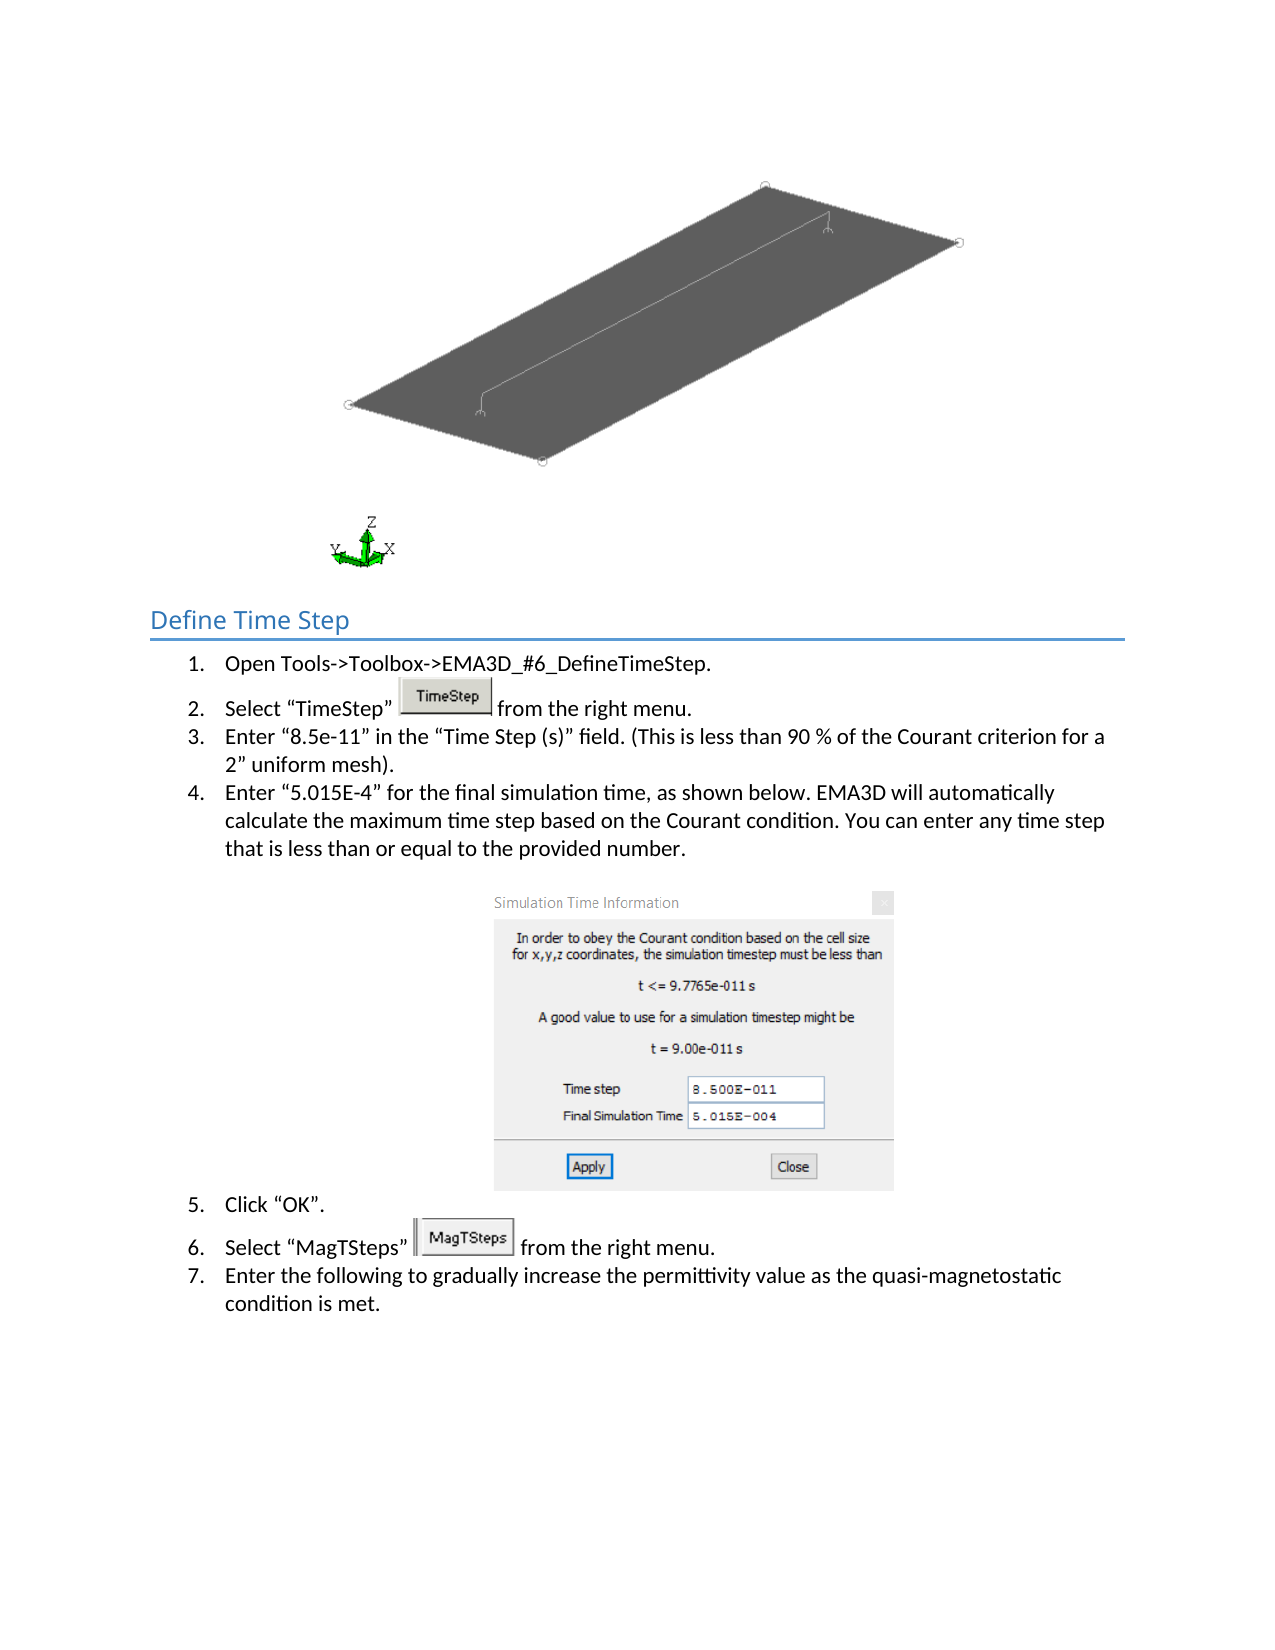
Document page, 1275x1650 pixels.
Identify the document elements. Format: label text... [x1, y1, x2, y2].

subtitle Define Time Step [150, 602, 1125, 638]
list Click “OK”. [187, 1190, 1125, 1218]
list Enter “8.5e-11” in the “Time Step (s)” field. (This is less than 90 % of the Courant criterion for a 2” uniform mesh). [187, 722, 1125, 778]
list Select “TimeStep” from the right menu. [187, 677, 1125, 722]
picture [493, 890, 894, 1191]
picture [413, 1218, 516, 1256]
list Enter “5.015E-4” for the final simulation time, as shown below. EMA3D will automatically calculate the maximum time step based on the Courant condition. You can enter any time step that is less than or equal to the provided number. [187, 778, 1125, 890]
picture [398, 677, 493, 716]
list Select “MagTSteps” from the right menu. [187, 1218, 1125, 1261]
list Open Tools->Toolbox->EMA3D_#6_DefineTimeStep. [187, 649, 1125, 677]
picture [327, 150, 986, 582]
list Enter the following to gradually increase the permittivity value as the quasi-magnetostatic condition is met. [187, 1261, 1125, 1317]
